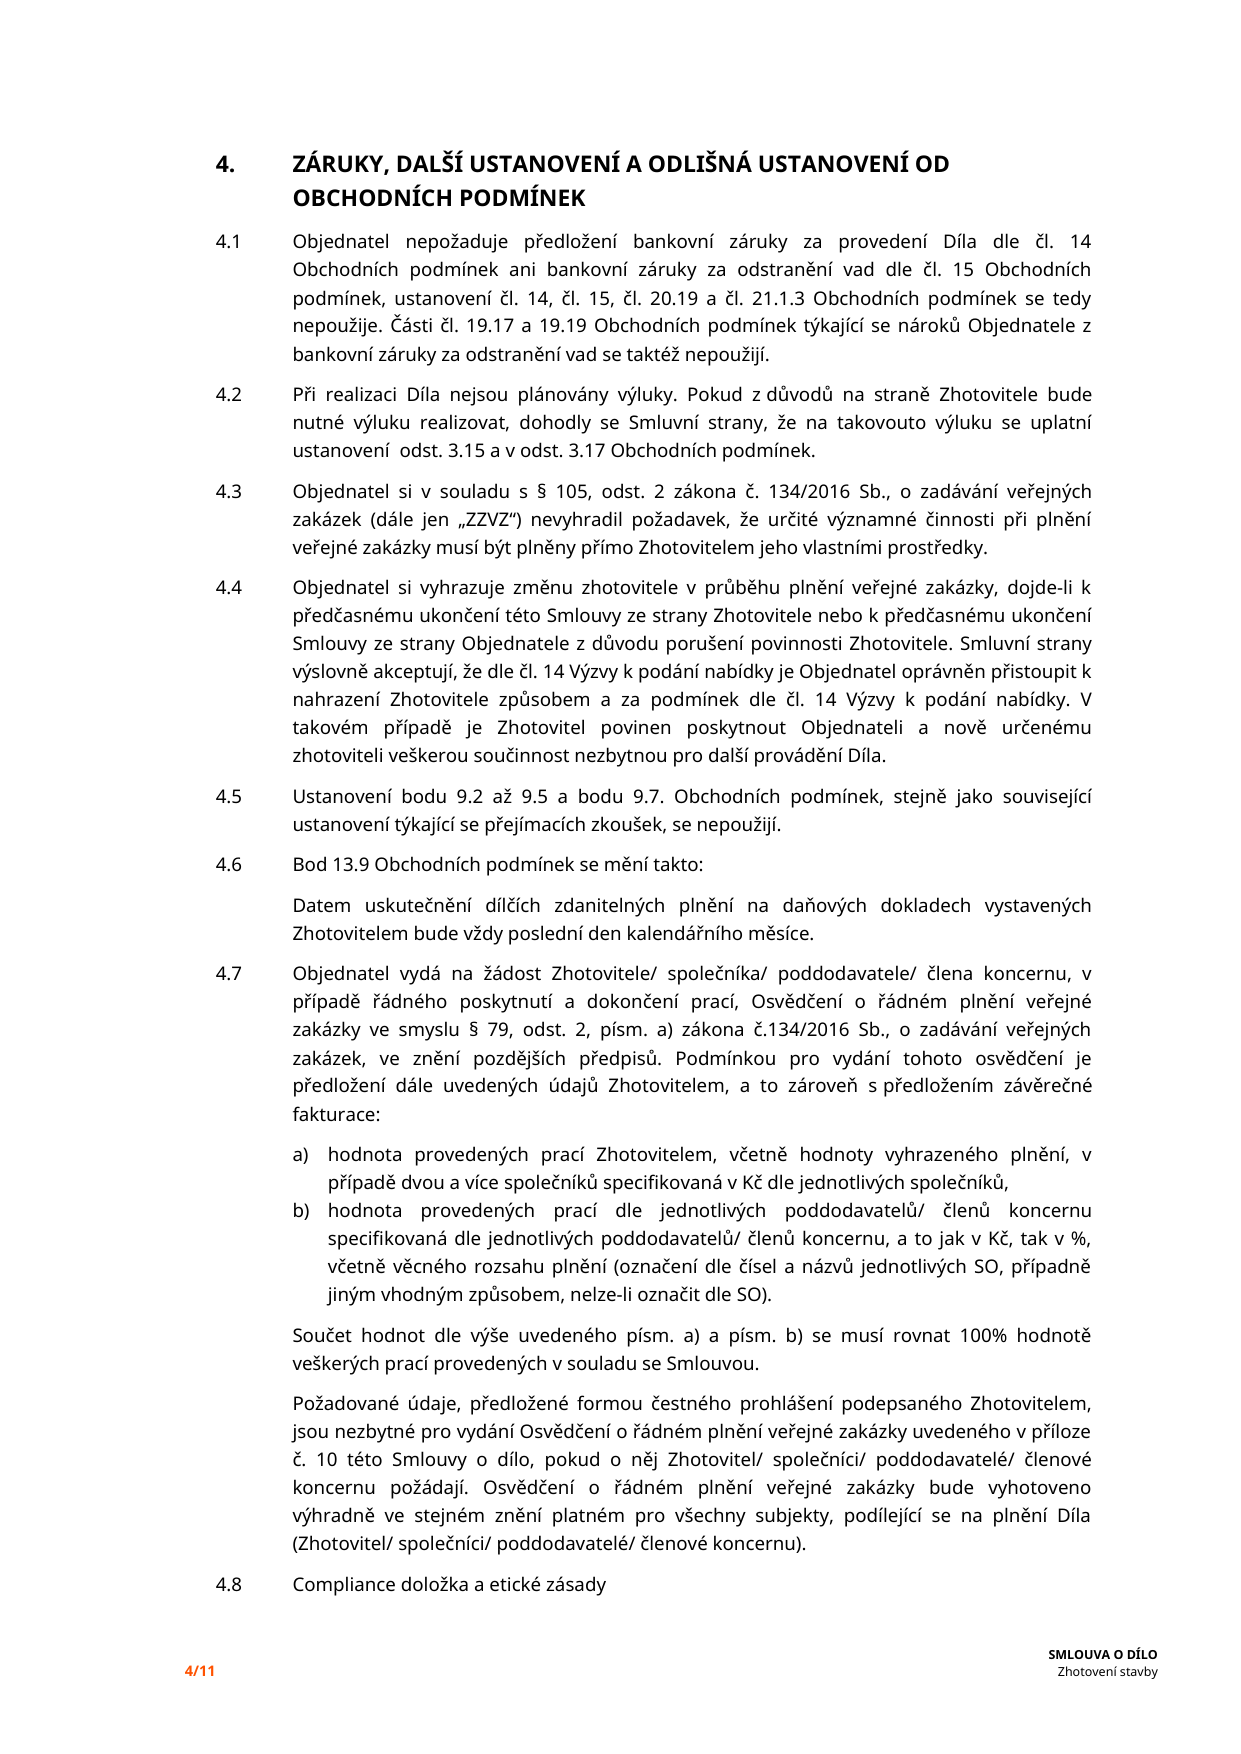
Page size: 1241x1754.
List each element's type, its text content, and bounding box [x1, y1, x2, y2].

list hodnota provedených prací Zhotovitelem, včetně hodnoty vyhrazeného plnění, v případě dvou a více společníků specifikovaná v Kč dle jednotlivých společníků, [292, 1141, 1093, 1195]
text Ustanovení bodu 9.2 až 9.5 a bodu 9.7. Obchodních podmínek, stejně jako související ustanovení týkající se přejímacích zkoušek, se nepoužijí. [216, 783, 1093, 837]
text Objednatel si v souladu s § 105, odst. 2 zákona č. 134/2016 Sb., o zadávání veřejných zakázek (dále jen „ZZVZ“) nevyhradil požadavek, že určité významné činnosti při plnění veřejné zakázky musí být plněny přímo Zhotovitelem jeho vlastními prostředky. [216, 478, 1093, 559]
text ZÁRUKY, DALŠÍ USTANOVENÍ A ODLIŠNÁ USTANOVENÍ OD OBCHODNÍCH PODMÍNEK [216, 147, 1093, 213]
text Součet hodnot dle výše uvedeného písm. a) a písm. b) se musí rovnat 100% hodnotě veškerých prací provedených v souladu se Smlouvou. [292, 1322, 1093, 1376]
text Požadované údaje, předložené formou čestného prohlášení podepsaného Zhotovitelem, jsou nezbytné pro vydání Osvědčení o řádném plnění veřejné zakázky uvedeného v příloze č. 10 této Smlouvy o dílo, pokud o něj Zhotovitel/ společníci/ poddodavatelé/ členové koncernu požádají. Osvědčení o řádném plnění veřejné zakázky bude vyhotoveno výhradně ve stejném znění platném pro všechny subjekty, podílející se na plnění Díla (Zhotovitel/ společníci/ poddodavatelé/ členové koncernu). [292, 1391, 1093, 1556]
text Objednatel si vyhrazuje změnu zhotovitele v průběhu plnění veřejné zakázky, dojde-li k předčasnému ukončení této Smlouvy ze strany Zhotovitele nebo k předčasnému ukončení Smlouvy ze strany Objednatele z důvodu porušení povinnosti Zhotovitele. Smluvní strany výslovně akceptují, že dle čl. 14 Výzvy k podání nabídky je Objednatel oprávněn přistoupit k nahrazení Zhotovitele způsobem a za podmínek dle čl. 14 Výzvy k podání nabídky. V takovém případě je Zhotovitel povinen poskytnout Objednateli a nově určenému zhotoviteli veškerou součinnost nezbytnou pro další provádění Díla. [216, 574, 1093, 768]
text Objednatel nepožaduje předložení bankovní záruky za provedení Díla dle čl. 14 Obchodních podmínek ani bankovní záruky za odstranění vad dle čl. 15 Obchodních podmínek, ustanovení čl. 14, čl. 15, čl. 20.19 a čl. 21.1.3 Obchodních podmínek se tedy nepoužije. Části čl. 19.17 a 19.19 Obchodních podmínek týkající se nároků Objednatele z bankovní záruky za odstranění vad se taktéž nepoužijí. [216, 229, 1093, 366]
text hodnota provedených prací dle jednotlivých poddodavatelů/ členů koncernu specifikovaná dle jednotlivých poddodavatelů/ členů koncernu, a to jak v Kč, tak v %, včetně věcného rozsahu plnění (označení dle čísel a názvů jednotlivých SO, případně jiným vhodným způsobem, nelze-li označit dle SO). [292, 1197, 1093, 1307]
text Bod 13.9 Obchodních podmínek se mění takto: [216, 852, 1093, 877]
text Objednatel vydá na žádost Zhotovitele/ společníka/ poddodavatele/ člena koncernu, v případě řádného poskytnutí a dokončení prací, Osvědčení o řádném plnění veřejné zakázky ve smyslu § 79, odst. 2, písm. a) zákona č.134/2016 Sb., o zadávání veřejných zakázek, ve znění pozdějších předpisů. Podmínkou pro vydání tohoto osvědčení je předložení dále uvedených údajů Zhotovitelem, a to zároveň s předložením závěrečné fakturace: [216, 961, 1093, 1126]
list Datem uskutečnění dílčích zdanitelných plnění na daňových dokladech vystavených Zhotovitelem bude vždy poslední den kalendářního měsíce. [292, 892, 1093, 946]
text Compliance doložka a etické zásady [216, 1571, 1093, 1597]
text Při realizaci Díla nejsou plánovány výluky. Pokud z důvodů na straně Zhotovitele bude nutné výluku realizovat, dohodly se Smluvní strany, že na takovouto výluku se uplatní ustanovení odst. 3.15 a v odst. 3.17 Obchodních podmínek. [216, 381, 1093, 463]
